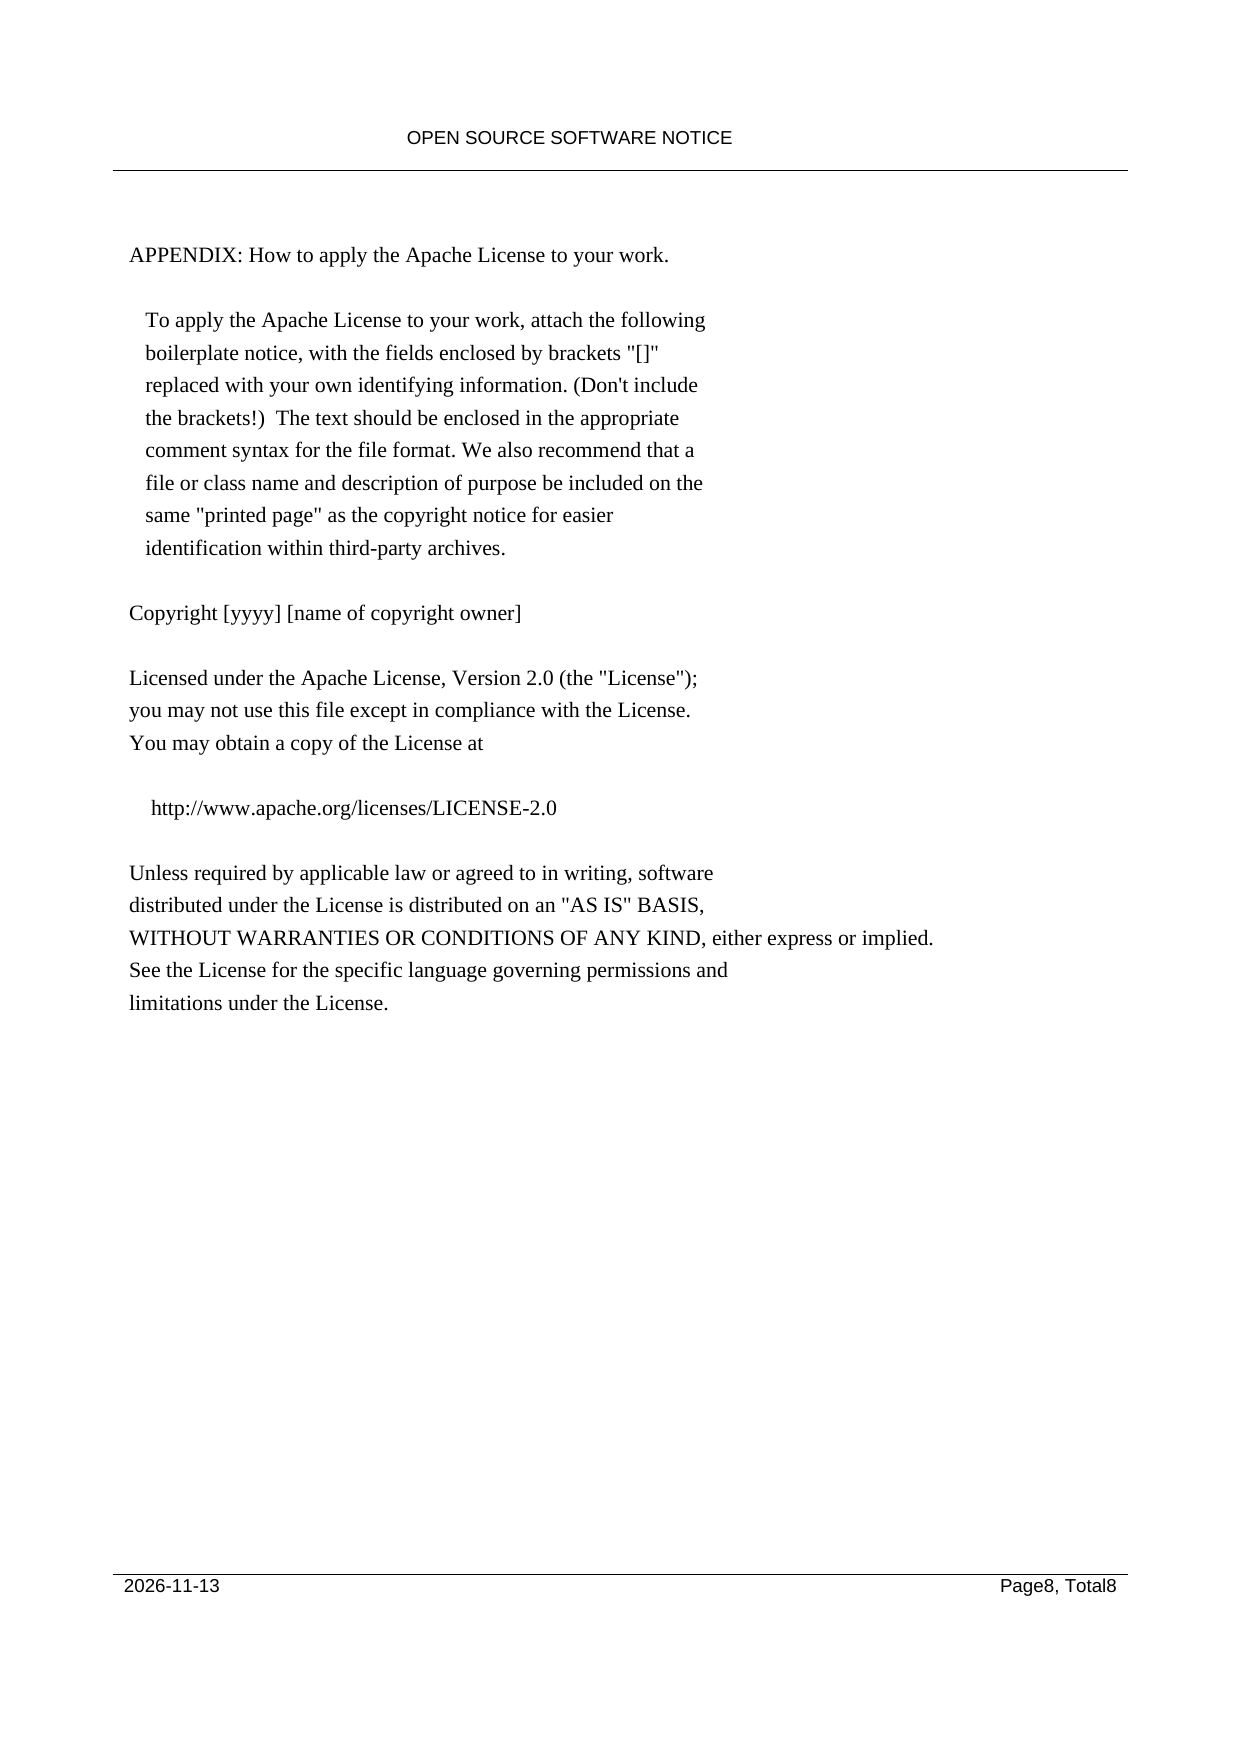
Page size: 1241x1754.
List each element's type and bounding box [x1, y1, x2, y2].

text [112, 206, 1128, 1019]
